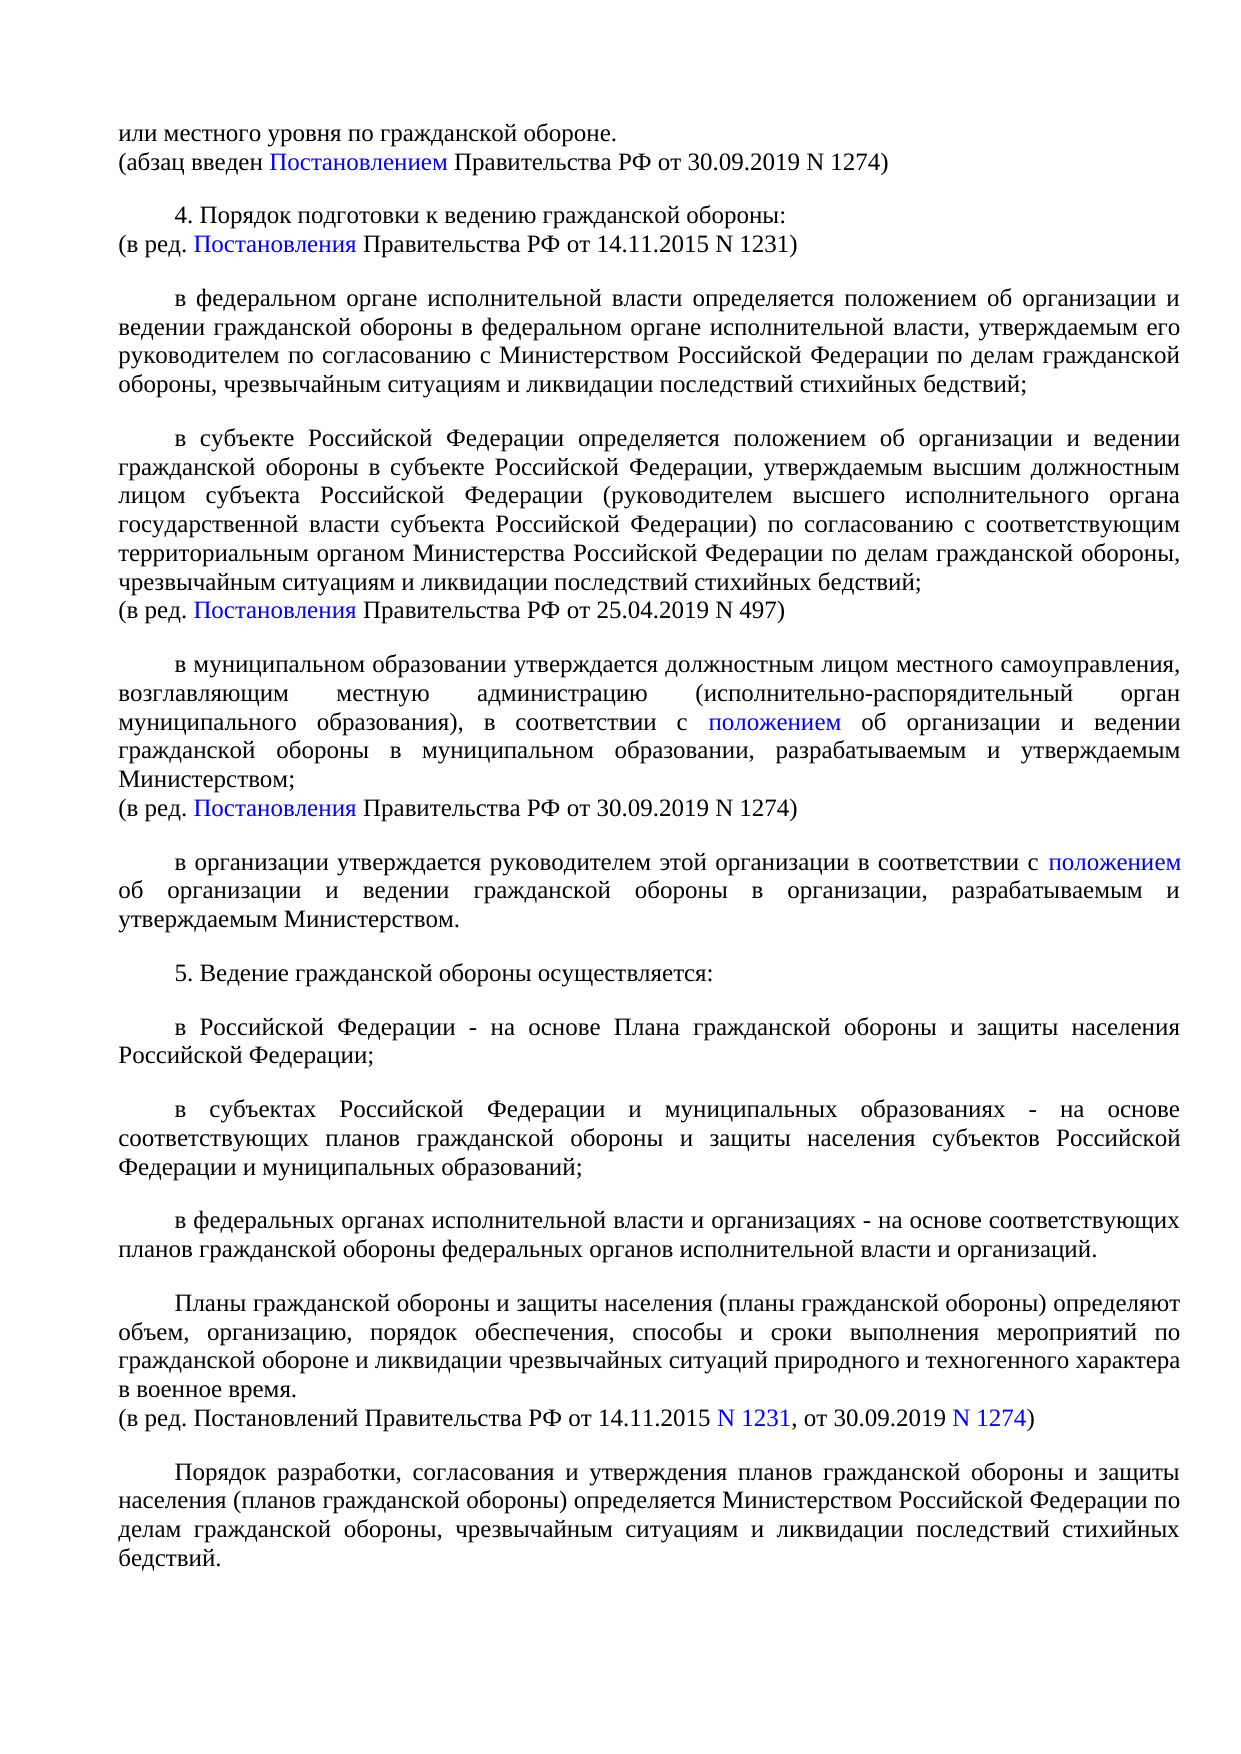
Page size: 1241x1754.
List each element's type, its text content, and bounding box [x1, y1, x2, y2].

text в федеральном органе исполнительной власти определяется положением об организации и ведении гражданской обороны в федеральном органе исполнительной власти, утверждаемым его руководителем по согласованию с Министерством Российской Федерации по делам гражданской обороны, чрезвычайным ситуациям и ликвидации последствий стихийных бедствий; [118, 283, 1181, 398]
text (в ред. Постановления Правительства РФ от 30.09.2019 N 1274) [118, 793, 1181, 822]
text (в ред. Постановления Правительства РФ от 14.11.2015 N 1231) [118, 229, 1181, 258]
text в федеральных органах исполнительной власти и организациях - на основе соответствующих планов гражданской обороны федеральных органов исполнительной власти и организаций. [118, 1206, 1181, 1263]
text в субъектах Российской Федерации и муниципальных образованиях - на основе соответствующих планов гражданской обороны и защиты населения субъектов Российской Федерации и муниципальных образований; [118, 1094, 1181, 1181]
text Порядок разработки, согласования и утверждения планов гражданской обороны и защиты населения (планов гражданской обороны) определяется Министерством Российской Федерации по делам гражданской обороны, чрезвычайным ситуациям и ликвидации последствий стихийных бедствий. [118, 1457, 1181, 1572]
text 5. Ведение гражданской обороны осуществляется: [118, 958, 1181, 987]
text в организации утверждается руководителем этой организации в соответствии с положением об организации и ведении гражданской обороны в организации, разрабатываемым и утверждаемым Министерством. [118, 847, 1181, 933]
text в субъекте Российской Федерации определяется положением об организации и ведении гражданской обороны в субъекте Российской Федерации, утверждаемым высшим должностным лицом субъекта Российской Федерации (руководителем высшего исполнительного органа государственной власти субъекта Российской Федерации) по согласованию с соответствующим территориальным органом Министерства Российской Федерации по делам гражданской обороны, чрезвычайным ситуациям и ликвидации последствий стихийных бедствий; [118, 423, 1181, 596]
text 4. Порядок подготовки к ведению гражданской обороны: [118, 201, 1181, 229]
text в Российской Федерации - на основе Плана гражданской обороны и защиты населения Российской Федерации; [118, 1012, 1181, 1069]
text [118, 118, 1181, 147]
text (абзац введен Постановлением Правительства РФ от 30.09.2019 N 1274) [118, 147, 1181, 176]
text (в ред. Постановления Правительства РФ от 25.04.2019 N 497) [118, 596, 1181, 624]
text (в ред. Постановлений Правительства РФ от 14.11.2015 N 1231, от 30.09.2019 N 1274) [118, 1403, 1181, 1432]
text Планы гражданской обороны и защиты населения (планы гражданской обороны) определяют объем, организацию, порядок обеспечения, способы и сроки выполнения мероприятий по гражданской обороне и ликвидации чрезвычайных ситуаций природного и техногенного характера в военное время. [118, 1288, 1181, 1403]
text в муниципальном образовании утверждается должностным лицом местного самоуправления, возглавляющим местную администрацию (исполнительно-распорядительный орган муниципального образования), в соответствии с положением об организации и ведении гражданской обороны в муниципальном образовании, разрабатываемым и утверждаемым Министерством; [118, 649, 1181, 793]
